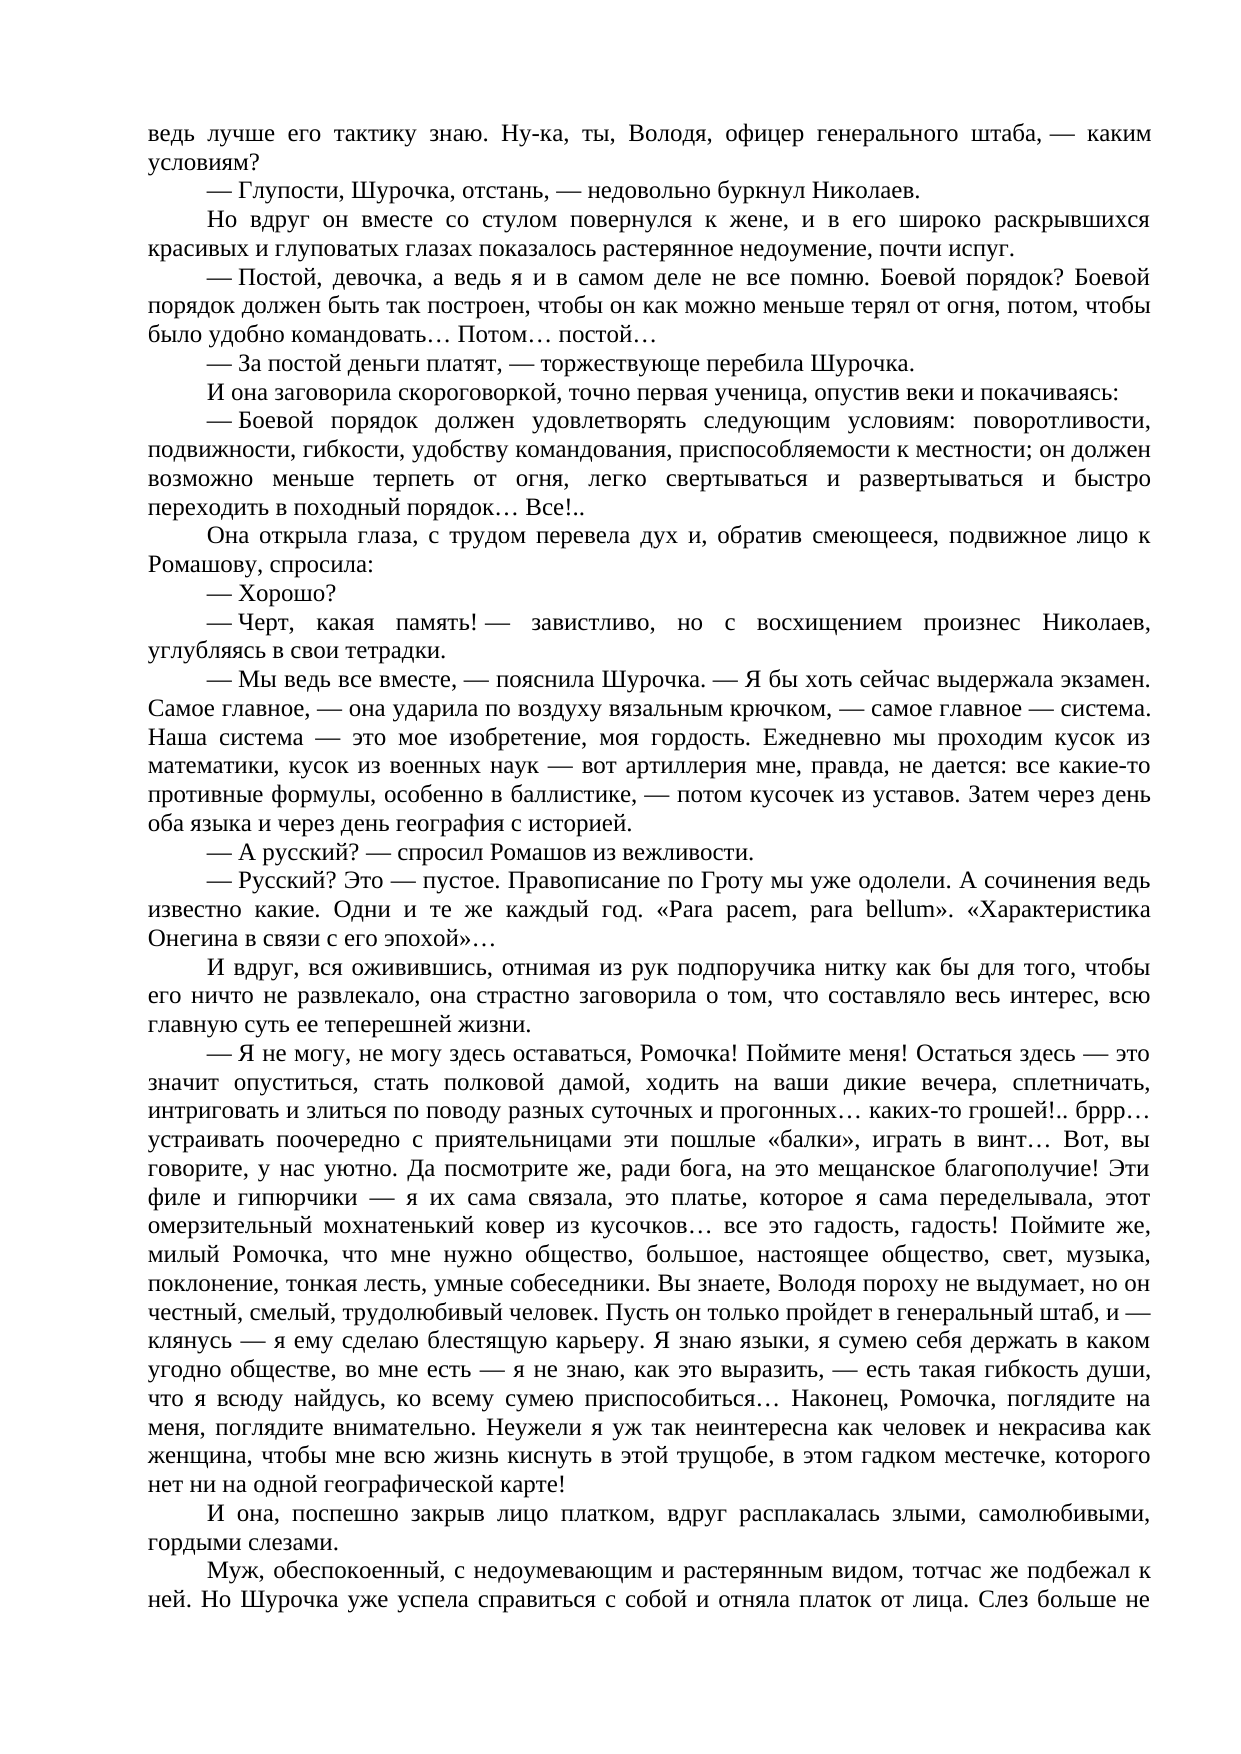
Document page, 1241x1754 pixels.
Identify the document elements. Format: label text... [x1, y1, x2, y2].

text — Мы ведь все вместе, — пояснила Шурочка. — Я бы хоть сейчас выдержала экзамен. Самое главное, — она ударила по воздуху вязальным крючком, — самое главное — система. Наша система — это мое изобретение, моя гордость. Ежедневно мы проходим кусок из математики, кусок из военных наук — вот артиллерия мне, правда, не дается: все какие-то противные формулы, особенно в баллистике, — потом кусочек из уставов. Затем через день оба языка и через день география с историей. [148, 664, 1152, 837]
text — Постой, девочка, а ведь я и в самом деле не все помню. Боевой порядок? Боевой порядок должен быть так построен, чтобы он как можно меньше терял от огня, потом, чтобы было удобно командовать… Потом… постой… [148, 262, 1152, 348]
text — Русский? Это — пустое. Правописание по Гроту мы уже одолели. А сочинения ведь известно какие. Одни и те же каждый год. «Para pacem, para bellum». «Характеристика Онегина в связи с его эпохой»… [148, 866, 1152, 952]
text И она заговорила скороговоркой, точно первая ученица, опустив веки и покачиваясь: [148, 377, 1152, 406]
text — Хорошо? [148, 578, 1152, 607]
text — Боевой порядок должен удовлетворять следующим условиям: поворотливости, подвижности, гибкости, удобству командования, приспособляемости к местности; он должен возможно меньше терпеть от огня, легко свертываться и развертываться и быстро переходить в походный порядок… Все!.. [148, 406, 1152, 521]
text — Черт, какая память! — завистливо, но с восхищением произнес Николаев, углубляясь в свои тетрадки. [148, 607, 1152, 664]
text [148, 1556, 1152, 1613]
text И она, поспешно закрыв лицо платком, вдруг расплакалась злыми, самолюбивыми, гордыми слезами. [148, 1498, 1152, 1556]
text — За постой деньги платят, — торжествующе перебила Шурочка. [148, 348, 1152, 377]
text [148, 118, 1152, 176]
text Она открыла глаза, с трудом перевела дух и, обратив смеющееся, подвижное лицо к Ромашову, спросила: [148, 521, 1152, 578]
text Но вдруг он вместе со стулом повернулся к жене, и в его широко раскрывшихся красивых и глуповатых глазах показалось растерянное недоумение, почти испуг. [148, 204, 1152, 262]
text — Глупости, Шурочка, отстань, — недовольно буркнул Николаев. [148, 176, 1152, 204]
text — Я не могу, не могу здесь оставаться, Ромочка! Поймите меня! Остаться здесь — это значит опуститься, стать полковой дамой, ходить на ваши дикие вечера, сплетничать, интриговать и злиться по поводу разных суточных и прогонных… каких-то грошей!.. бррр… устраивать поочередно с приятельницами эти пошлые «балки», играть в винт… Вот, вы говорите, у нас уютно. Да посмотрите же, ради бога, на это мещанское благополучие! Эти филе и гипюрчики — я их сама связала, это платье, которое я сама переделывала, этот омерзительный мохнатенький ковер из кусочков… все это гадость, гадость! Поймите же, милый Ромочка, что мне нужно общество, большое, настоящее общество, свет, музыка, поклонение, тонкая лесть, умные собеседники. Вы знаете, Володя пороху не выдумает, но он честный, смелый, трудолюбивый человек. Пусть он только пройдет в генеральный штаб, и — клянусь — я ему сделаю блестящую карьеру. Я знаю языки, я сумею себя держать в каком угодно обществе, во мне есть — я не знаю, как это выразить, — есть такая гибкость души, что я всюду найдусь, ко всему сумею приспособиться… Наконец, Ромочка, поглядите на меня, поглядите внимательно. Неужели я уж так неинтересна как человек и некрасива как женщина, чтобы мне всю жизнь киснуть в этой трущобе, в этом гадком местечке, которого нет ни на одной географической карте! [148, 1038, 1152, 1498]
text И вдруг, вся оживившись, отнимая из рук подпоручика нитку как бы для того, чтобы его ничто не развлекало, она страстно заговорила о том, что составляло весь интерес, всю главную суть ее теперешней жизни. [148, 952, 1152, 1038]
text — А русский? — спросил Ромашов из вежливости. [148, 837, 1152, 866]
